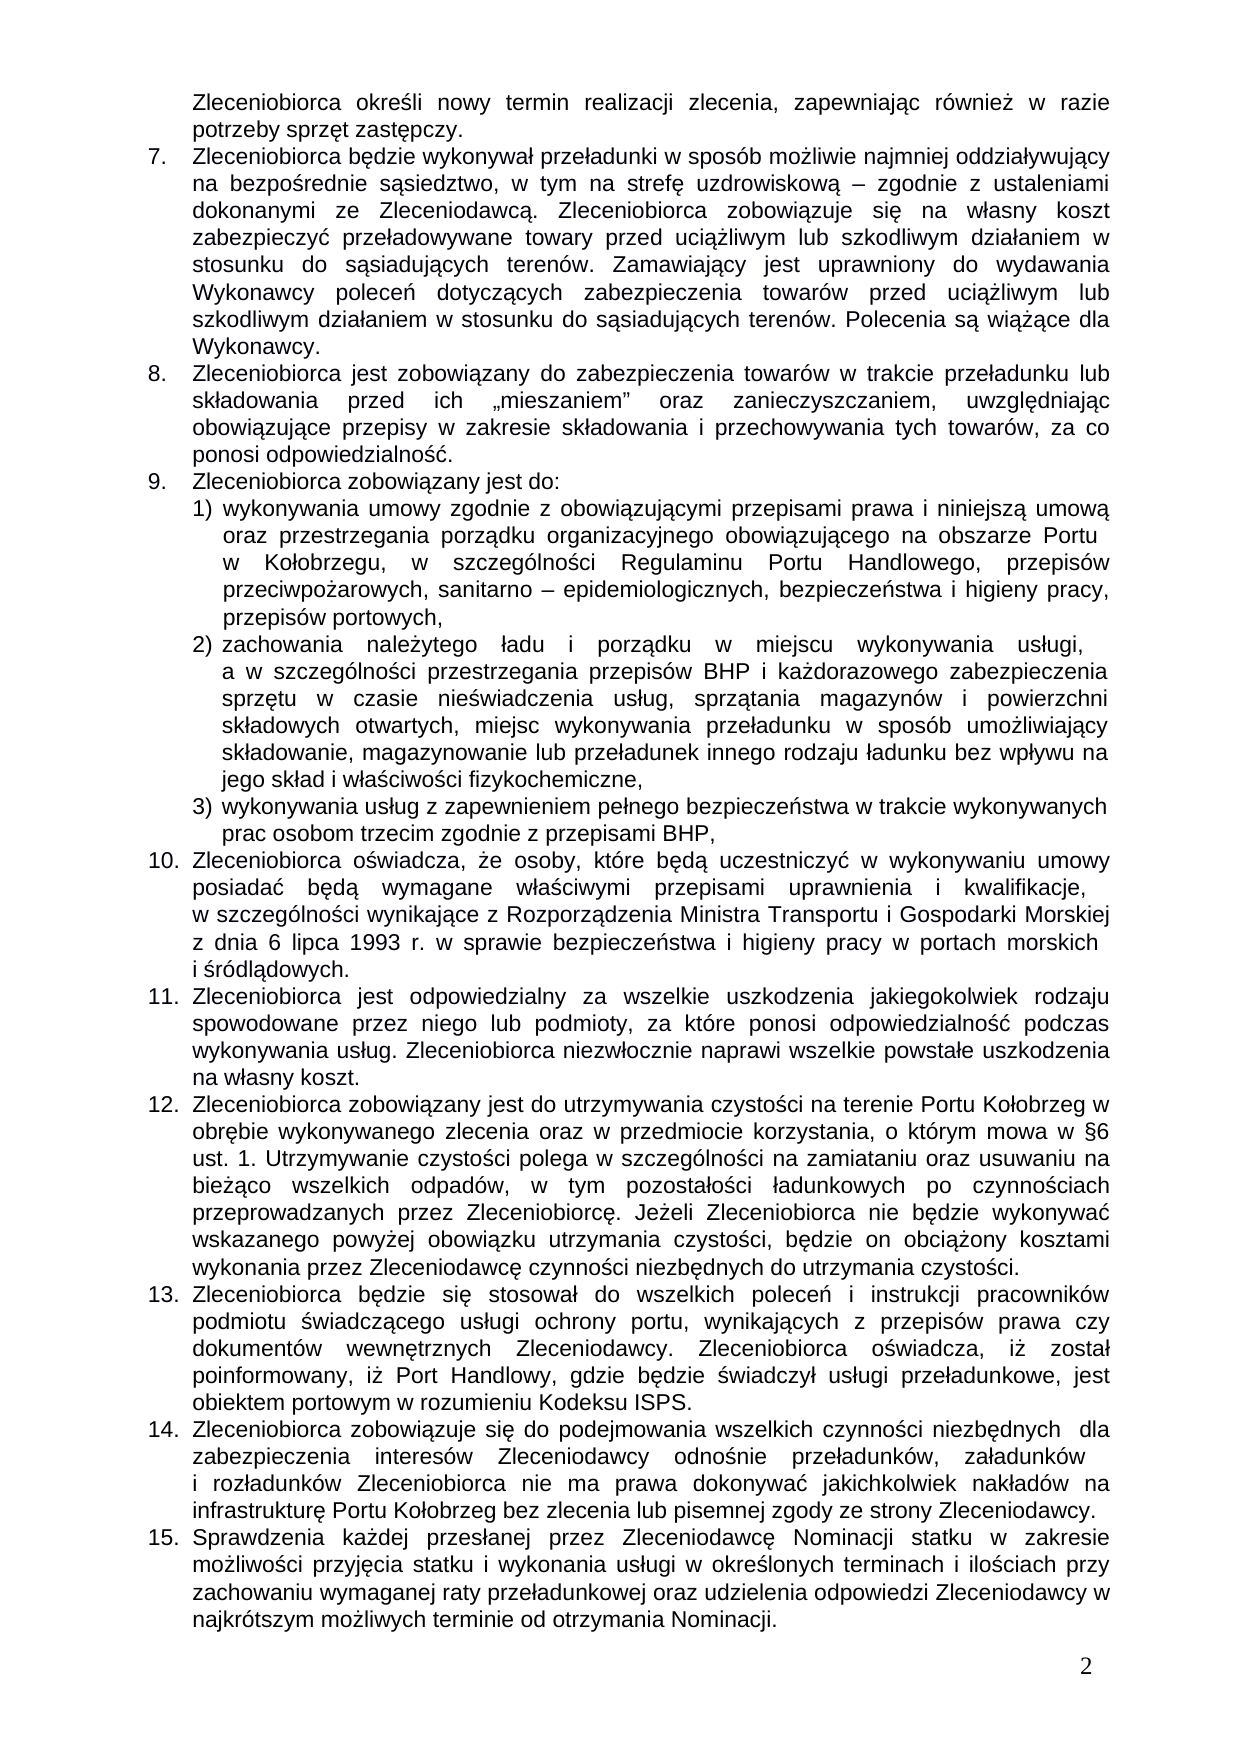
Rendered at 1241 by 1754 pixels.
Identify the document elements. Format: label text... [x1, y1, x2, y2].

list wykonywania usług z zapewnieniem pełnego bezpieczeństwa w trakcie wykonywanych prac osobom trzecim zgodnie z przepisami BHP, [192, 793, 1108, 847]
list Zleceniobiorca oświadcza, że osoby, które będą uczestniczyć w wykonywaniu umowy posiadać będą wymagane właściwymi przepisami uprawnienia i kwalifikacje, w szczególności wynikające z Rozporządzenia Ministra Transportu i Gospodarki Morskiej z dnia 6 lipca 1993 r. w sprawie bezpieczeństwa i higieny pracy w portach morskich i śródlądowych. [148, 847, 1110, 982]
list Zleceniobiorca zobowiązuje się do podejmowania wszelkich czynności niezbędnych dla zabezpieczenia interesów Zleceniodawcy odnośnie przeładunków, załadunków i rozładunków Zleceniobiorca nie ma prawa dokonywać jakichkolwiek nakładów na infrastrukturę Portu Kołobrzeg bez zlecenia lub pisemnej zgody ze strony Zleceniodawcy. [148, 1416, 1110, 1524]
list wykonywania umowy zgodnie z obowiązującymi przepisami prawa i niniejszą umową oraz przestrzegania porządku organizacyjnego obowiązującego na obszarze Portu w Kołobrzegu, w szczególności Regulaminu Portu Handlowego, przepisów przeciwpożarowych, sanitarno – epidemiologicznych, bezpieczeństwa i higieny pracy, przepisów portowych, [192, 495, 1110, 630]
list Zleceniobiorca zobowiązany jest do: [148, 468, 1110, 495]
list Zleceniobiorca jest zobowiązany do zabezpieczenia towarów w trakcie przeładunku lub składowania przed ich „mieszaniem” oraz zanieczyszczaniem, uwzględniając obowiązujące przepisy w zakresie składowania i przechowywania tych towarów, za co ponosi odpowiedzialność. [148, 359, 1110, 468]
list Zleceniobiorca będzie się stosował do wszelkich poleceń i instrukcji pracowników podmiotu świadczącego usługi ochrony portu, wynikających z przepisów prawa czy dokumentów wewnętrznych Zleceniodawcy. Zleceniobiorca oświadcza, iż został poinformowany, iż Port Handlowy, gdzie będzie świadczył usługi przeładunkowe, jest obiektem portowym w rozumieniu Kodeksu ISPS. [148, 1280, 1110, 1416]
list Sprawdzenia każdej przesłanej przez Zleceniodawcę Nominacji statku w zakresie możliwości przyjęcia statku i wykonania usługi w określonych terminach i ilościach przy zachowaniu wymaganej raty przeładunkowej oraz udzielenia odpowiedzi Zleceniodawcy w najkrótszym możliwych terminie od otrzymania Nominacji. [148, 1524, 1110, 1632]
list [148, 89, 1110, 143]
list zachowania należytego ładu i porządku w miejscu wykonywania usługi, a w szczególności przestrzegania przepisów BHP i każdorazowego zabezpieczenia sprzętu w czasie nieświadczenia usług, sprzątania magazynów i powierzchni składowych otwartych, miejsc wykonywania przeładunku w sposób umożliwiający składowanie, magazynowanie lub przeładunek innego rodzaju ładunku bez wpływu na jego skład i właściwości fizykochemiczne, [192, 630, 1108, 793]
list Zleceniobiorca jest odpowiedzialny za wszelkie uszkodzenia jakiegokolwiek rodzaju spowodowane przez niego lub podmioty, za które ponosi odpowiedzialność podczas wykonywania usług. Zleceniobiorca niezwłocznie naprawi wszelkie powstałe uszkodzenia na własny koszt. [148, 982, 1110, 1091]
list Zleceniobiorca będzie wykonywał przeładunki w sposób możliwie najmniej oddziaływujący na bezpośrednie sąsiedztwo, w tym na strefę uzdrowiskową – zgodnie z ustaleniami dokonanymi ze Zleceniodawcą. Zleceniobiorca zobowiązuje się na własny koszt zabezpieczyć przeładowywane towary przed uciążliwym lub szkodliwym działaniem w stosunku do sąsiadujących terenów. Zamawiający jest uprawniony do wydawania Wykonawcy poleceń dotyczących zabezpieczenia towarów przed uciążliwym lub szkodliwym działaniem w stosunku do sąsiadujących terenów. Polecenia są wiążące dla Wykonawcy. [148, 143, 1110, 359]
list Zleceniobiorca zobowiązany jest do utrzymywania czystości na terenie Portu Kołobrzeg w obrębie wykonywanego zlecenia oraz w przedmiocie korzystania, o którym mowa w §6 ust. 1. Utrzymywanie czystości polega w szczególności na zamiataniu oraz usuwaniu na bieżąco wszelkich odpadów, w tym pozostałości ładunkowych po czynnościach przeprowadzanych przez Zleceniobiorcę. Jeżeli Zleceniobiorca nie będzie wykonywać wskazanego powyżej obowiązku utrzymania czystości, będzie on obciążony kosztami wykonania przez Zleceniodawcę czynności niezbędnych do utrzymania czystości. [148, 1091, 1110, 1280]
